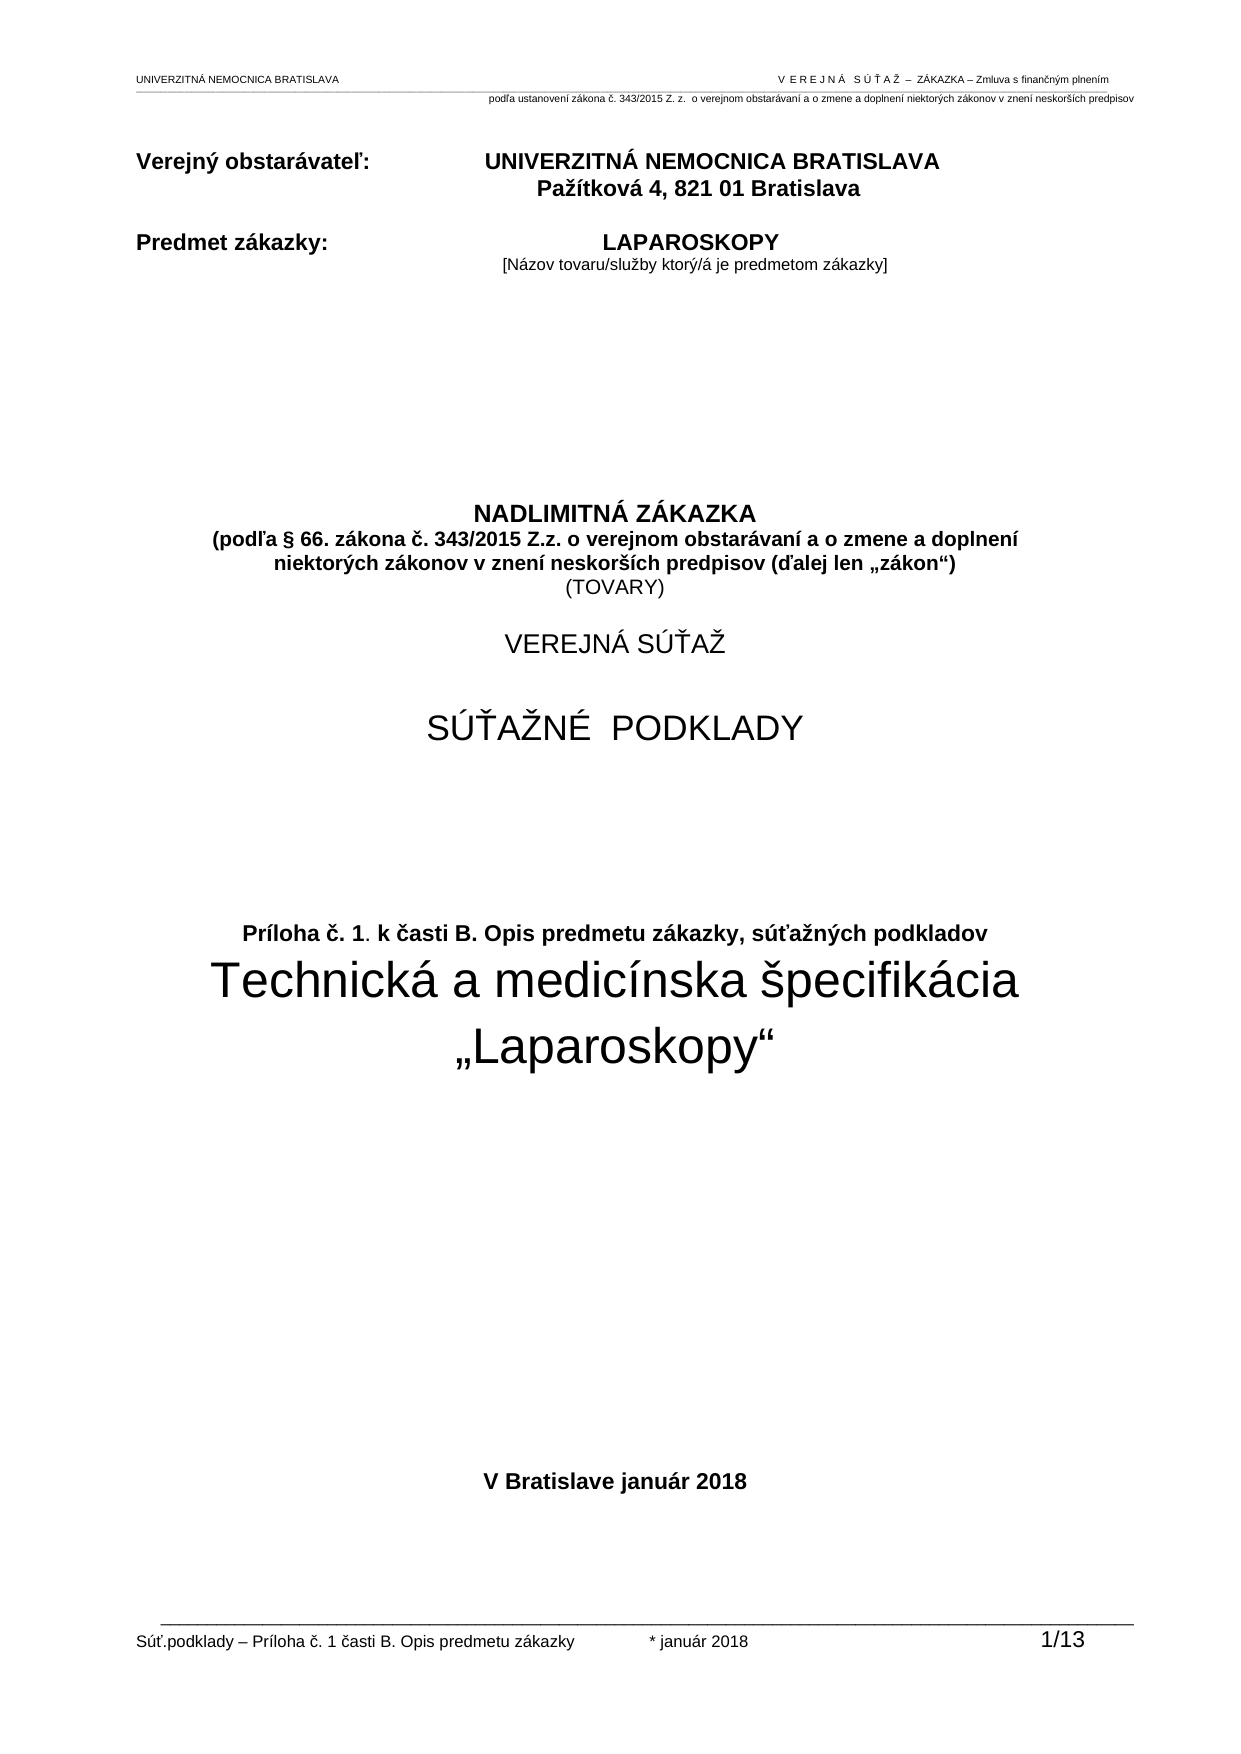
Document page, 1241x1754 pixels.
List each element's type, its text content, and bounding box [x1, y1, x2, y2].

text Verejný obstarávateľ: UNIVERZITNÁ NEMOCNICA BRATISLAVA [136, 148, 1134, 174]
text Predmet zákazky: LAPAROSKOPY [136, 229, 1134, 255]
table_header NadLIMITNÁ zákazka (podľa § 66. zákona č. 343/2015 Z.z. o verejnom obstarávaní a o zmene a doplnení niektorých zákonov v znení neskorších predpisov (ďalej len „zákon“) (TOVARY) VEREJNÁ SÚŤAŽ SÚŤAŽNÉ PODKLADY Príloha č. 1. k časti B. Opis predmetu zákazky, súťažných podkladov Technická a medicínska špecifikácia „Laparoskopy“ V Bratislave január 2018 [134, 274, 1096, 1522]
text [Názov tovaru/služby ktorý/á je predmetom zákazky] [136, 255, 1134, 274]
text Pažítková 4, 821 01 Bratislava [136, 174, 1134, 201]
